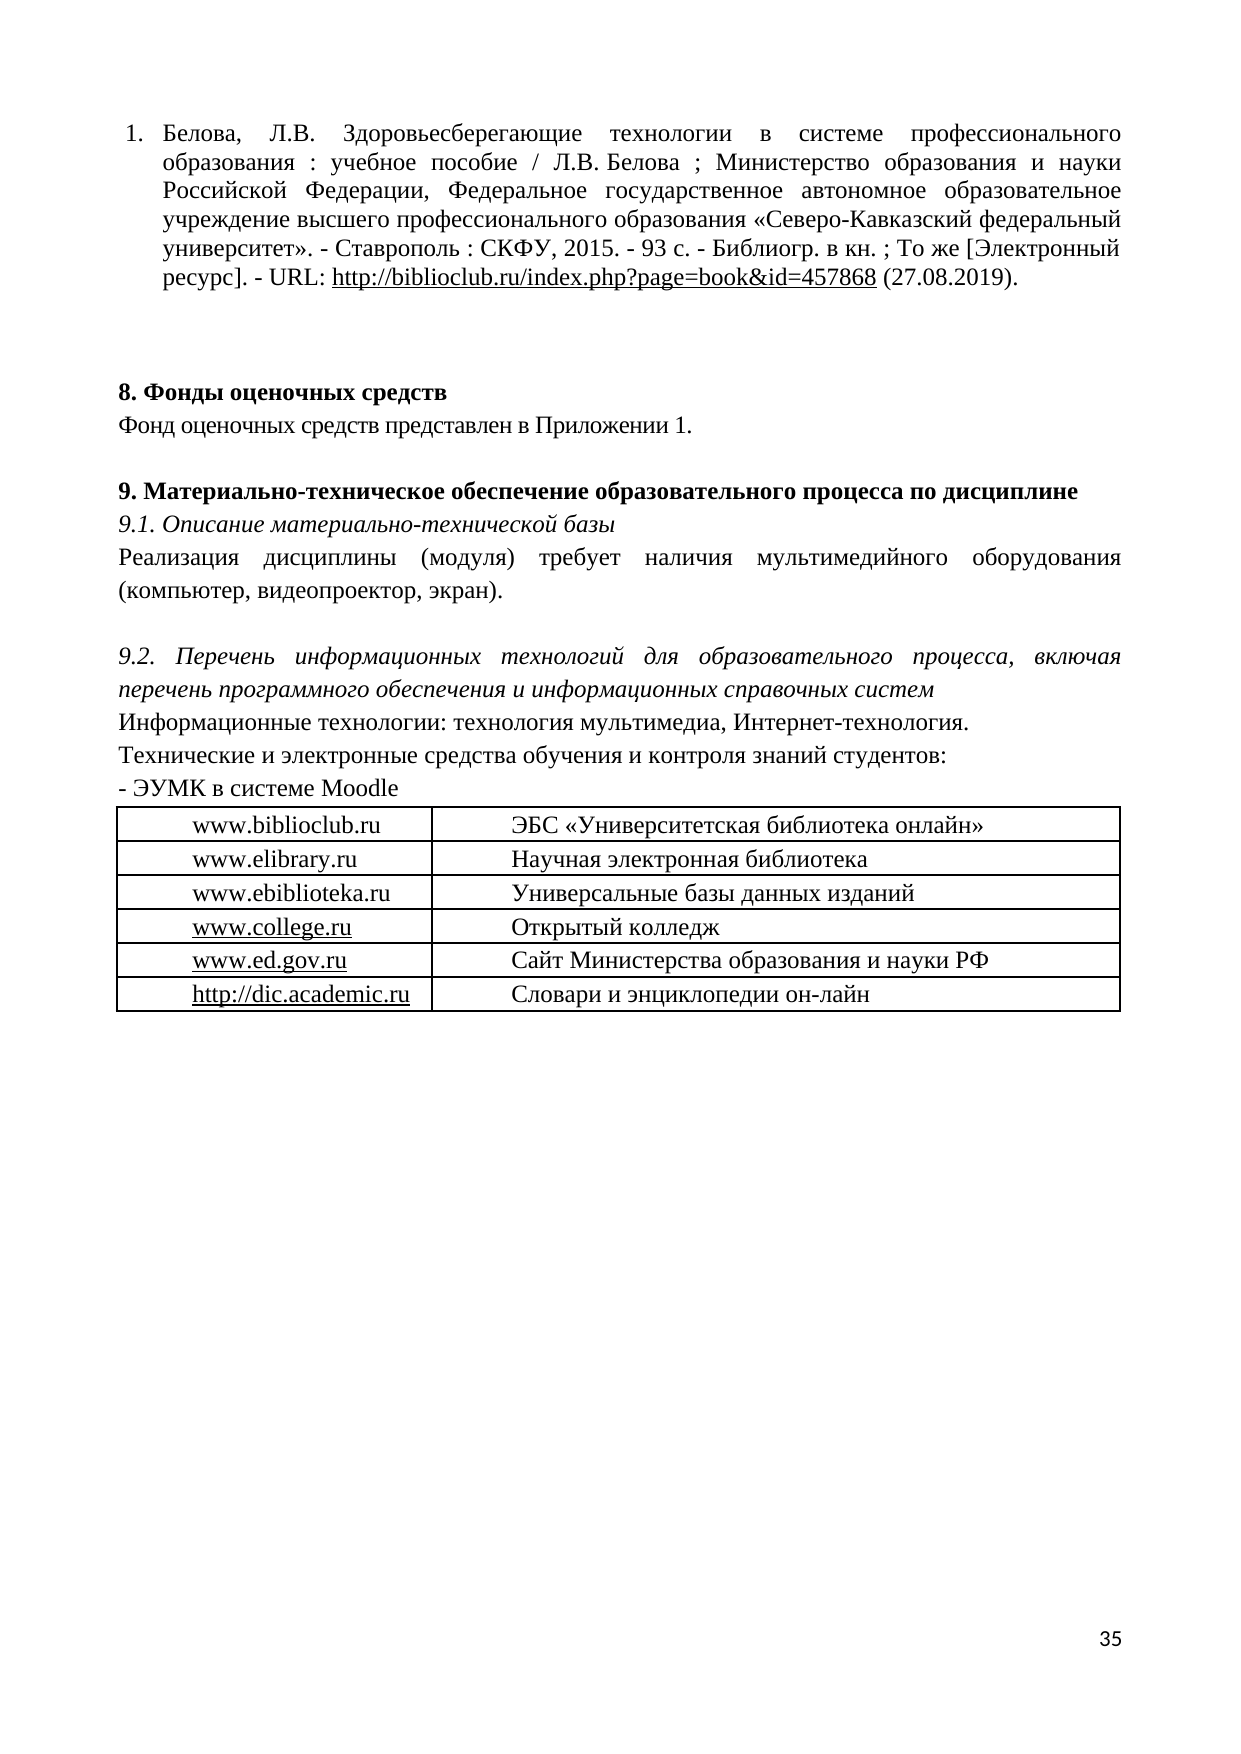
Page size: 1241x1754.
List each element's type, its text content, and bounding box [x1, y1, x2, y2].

table_header ЭБС «Университетская библиотека онлайн» [433, 808, 1119, 840]
table_header www.biblioclub.ru [118, 808, 431, 840]
table_cell www.ed.gov.ru [118, 944, 431, 976]
text Технические и электронные средства обучения и контроля знаний студентов: [118, 740, 1122, 769]
table_cell www.elibrary.ru [118, 842, 431, 874]
text Информационные технологии: технология мультимедиа, Интернет-технология. [118, 707, 1122, 736]
text Фонд оценочных средств представлен в Приложении 1. [118, 410, 1122, 439]
text - ЭУМК в системе Moodle [118, 773, 1122, 802]
table_cell www.college.ru [118, 910, 431, 942]
list Белова, Л.В. Здоровьесберегающие технологии в системе профессионального образования : учебное пособие / Л.В. Белова ; Министерство образования и науки Российской Федерации, Федеральное государственное автономное образовательное учреждение высшего профессионального образования «Северо-Кавказский федеральный университет». - Ставрополь : СКФУ, 2015. - 93 с. - Библиогр. в кн. ; То же [Электронный ресурс]. - URL: http://biblioclub.ru/index.php?page=book&id=457868 (27.08.2019). [125, 118, 1122, 291]
text 9.2. Перечень информационных технологий для образовательного процесса, включая перечень программного обеспечения и информационных справочных систем [118, 641, 1122, 703]
text 9. Материально-техническое обеспечение образовательного процесса по дисциплине [118, 476, 1122, 505]
text Реализация дисциплины (модуля) требует наличия мультимедийного оборудования (компьютер, видеопроектор, экран). [118, 542, 1122, 604]
table_cell Открытый колледж [433, 910, 1119, 942]
table_cell Универсальные базы данных изданий [433, 876, 1119, 908]
text 9.1. Описание материально-технической базы [118, 509, 1122, 538]
table_cell Словари и энциклопедии он-лайн [433, 978, 1119, 1010]
table_cell Сайт Министерства образования и науки РФ [433, 944, 1119, 976]
table_cell www.ebiblioteka.ru [118, 876, 431, 908]
text 8. Фонды оценочных средств [118, 377, 1122, 406]
table_cell Научная электронная библиотека [433, 842, 1119, 874]
table_cell http://dic.academic.ru [118, 978, 431, 1010]
